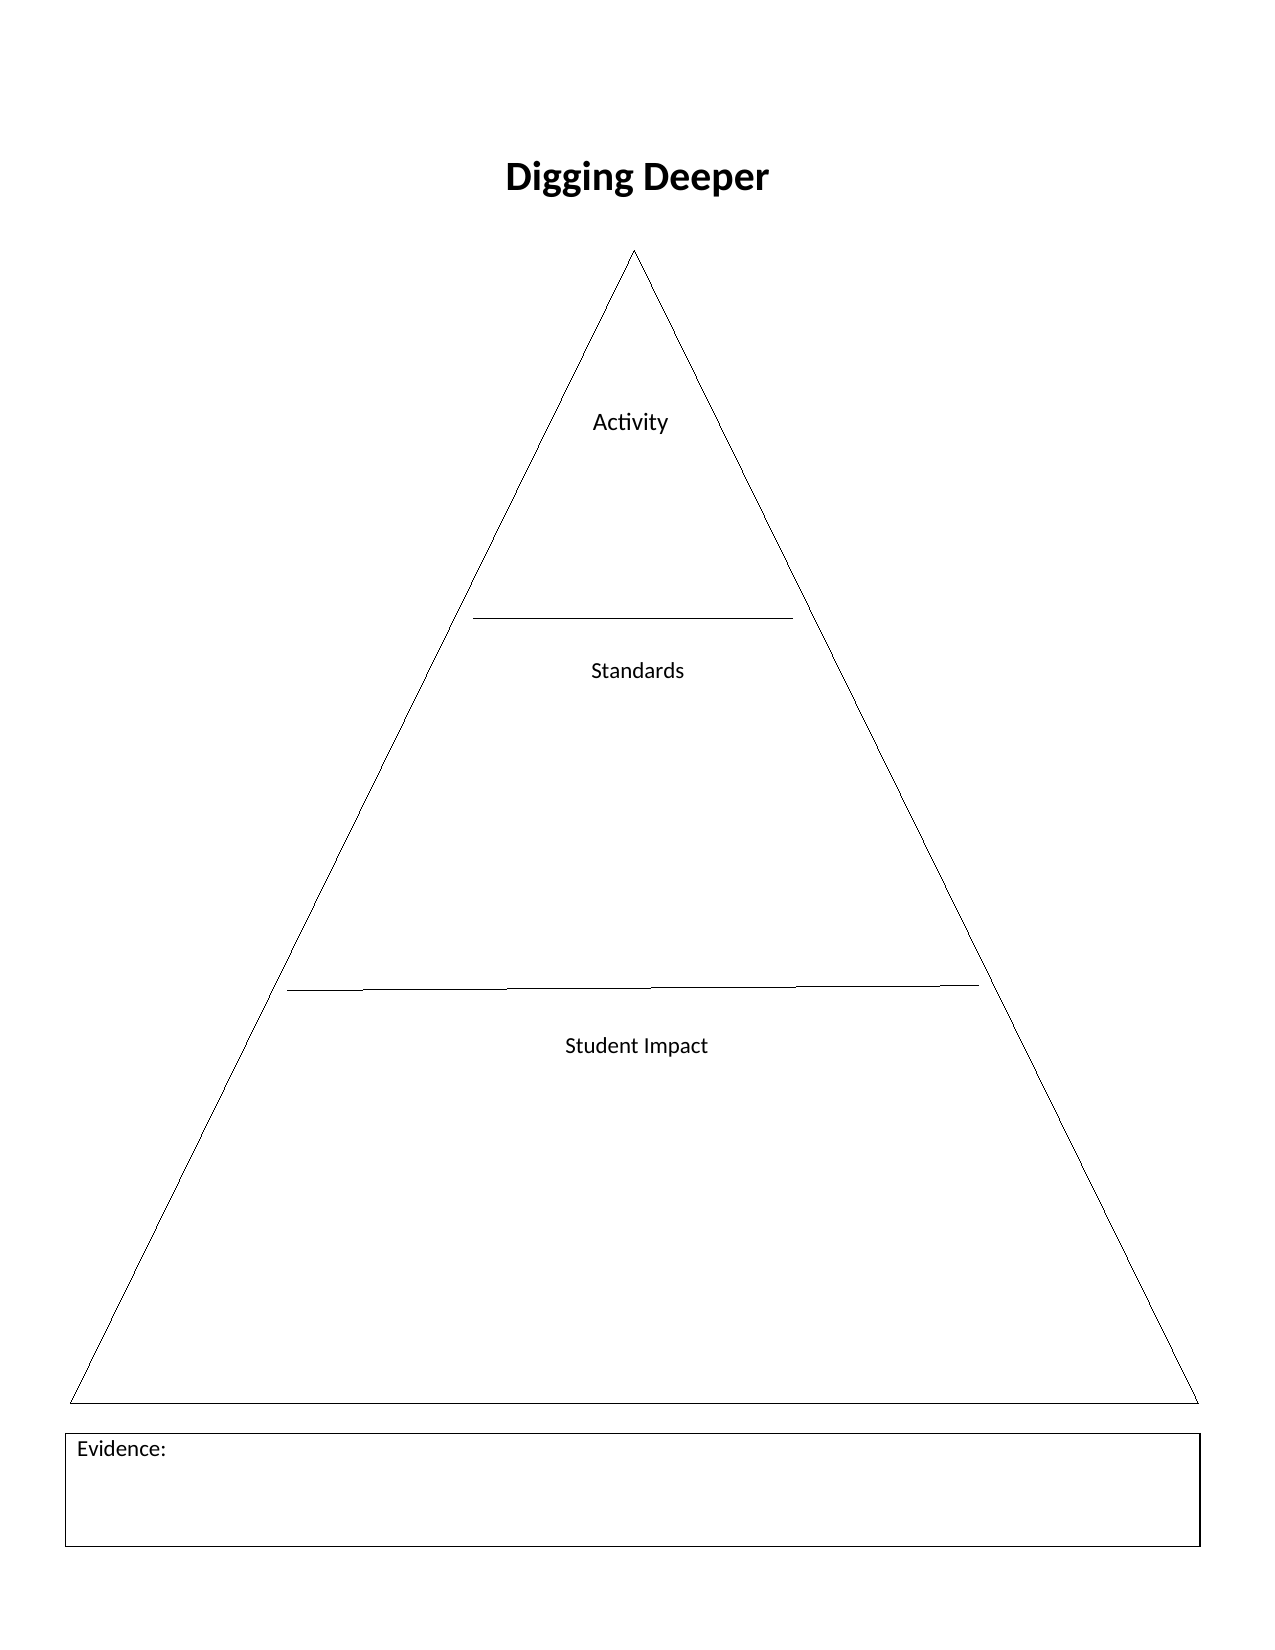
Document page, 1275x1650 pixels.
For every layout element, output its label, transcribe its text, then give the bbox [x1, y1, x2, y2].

text Digging Deeper [150, 150, 1125, 201]
